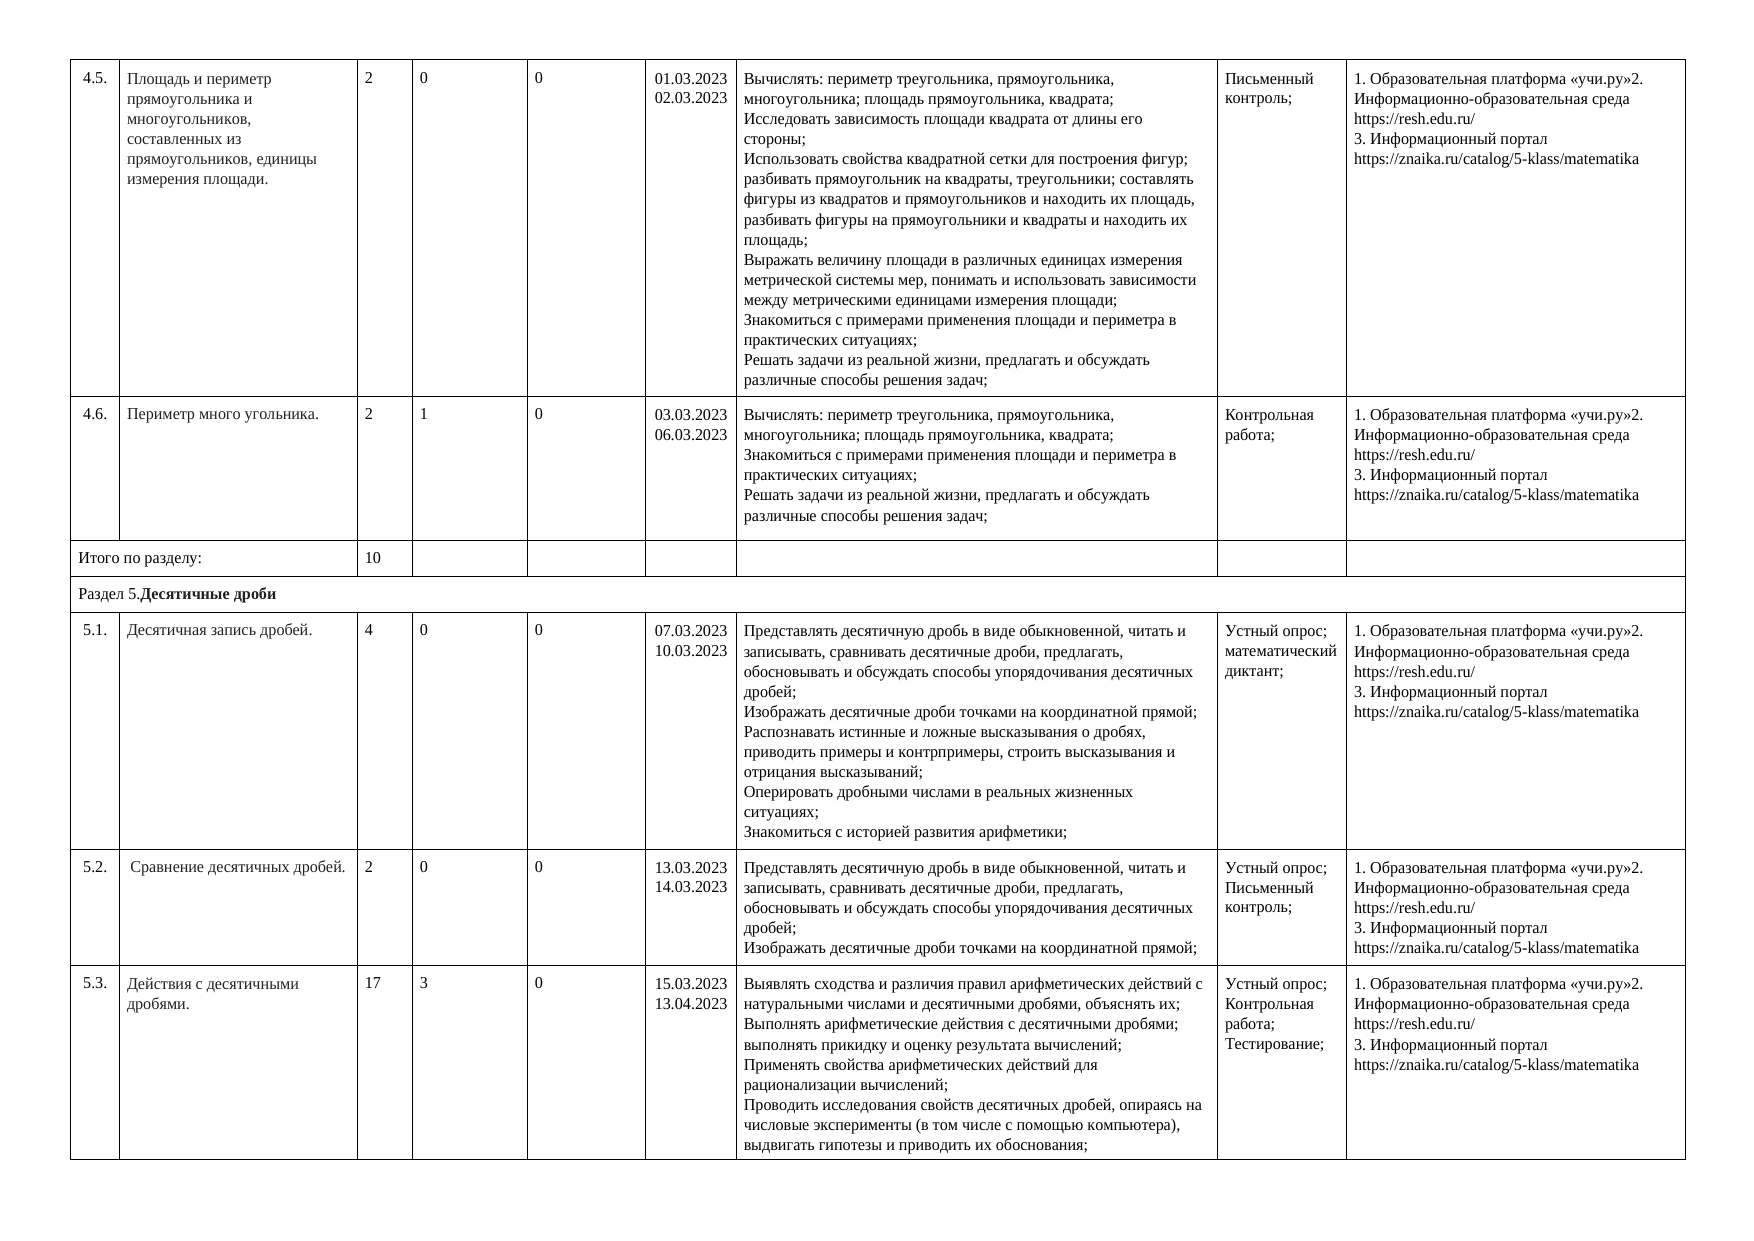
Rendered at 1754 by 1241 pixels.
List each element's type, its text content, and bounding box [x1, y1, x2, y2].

table_cell Сравнение десятичных дробей. [120, 850, 357, 965]
table_cell [1218, 541, 1346, 576]
table_header 0 [528, 60, 645, 396]
table_cell 17 [358, 966, 412, 1159]
table_cell Периметр много угольника. [120, 397, 357, 539]
table_cell Контрольная работа; [1218, 397, 1346, 539]
table_cell Итого по разделу: [71, 541, 357, 576]
table_header Письменный контроль; [1218, 60, 1346, 396]
table_cell 2 [358, 397, 412, 539]
table_cell 5.3. [71, 966, 119, 1159]
table_cell 0 [528, 850, 645, 965]
table_cell 13.03.2023 14.03.2023 [646, 850, 736, 965]
table_cell Устный опрос; Письменный контроль; [1218, 850, 1346, 965]
table_cell [646, 541, 736, 576]
table_header 2 [358, 60, 412, 396]
table_header 01.03.2023 02.03.2023 [646, 60, 736, 396]
table_cell 5.1. [71, 613, 119, 848]
table_header Площадь и периметр прямоугольника и многоугольников, составленных из прямоугольников, единицы измерения площади. [120, 60, 357, 396]
table_cell 15.03.2023 13.04.2023 [646, 966, 736, 1159]
table_cell Десятичная запись дробей. [120, 613, 357, 848]
table_cell Выявлять сходства и различия правил арифметических действий с натуральными числами и десятичными дробями, объяснять их; Выполнять арифметические действия с десятичными дробями; выполнять прикидку и оценку результата вычислений; Применять свойства арифметических действий для рационализации вычислений; Проводить исследования свойств десятичных дробей, опираясь на числовые эксперименты (в том числе с помощью компьютера), выдвигать гипотезы и приводить их обоснования; [737, 966, 1217, 1159]
table_cell 3 [413, 966, 527, 1159]
table_cell 4.6. [71, 397, 119, 539]
table_cell Представлять десятичную дробь в виде обыкновенной, читать и записывать, сравнивать десятичные дроби, предлагать, обосновывать и обсуждать способы упорядочивания десятичных дробей; Изображать десятичные дроби точками на координатной прямой; [737, 850, 1217, 965]
table_cell 0 [528, 397, 645, 539]
table_cell [528, 541, 645, 576]
table_cell [737, 541, 1217, 576]
table_cell 0 [528, 966, 645, 1159]
table_header 1. Образовательная платформа «учи.ру»2. Информационно-образовательная среда https://resh.edu.ru/ 3. Информационный портал https://znaika.ru/catalog/5-klass/matematika [1347, 60, 1685, 396]
table_cell Раздел 5.Десятичные дроби [71, 577, 1685, 612]
table_cell 0 [413, 613, 527, 848]
table_header Вычислять: периметр треугольника, прямоугольника, многоугольника; площадь прямоугольника, квадрата; Исследовать зависимость площади квадрата от длины его стороны; Использовать свойства квадратной сетки для построения фигур; разбивать прямоугольник на квадраты, треугольники; составлять фигуры из квадратов и прямоугольников и находить их площадь, разбивать фигуры на прямоугольники и квадраты и находить их площадь; Выражать величину площади в различных единицах измерения метрической системы мер, понимать и использовать зависимости между метрическими единицами измерения площади; Знакомиться с примерами применения площади и периметра в практических ситуациях; Решать задачи из реальной жизни, предлагать и обсуждать различные способы решения задач; [737, 60, 1217, 396]
table_cell Устный опрос; Контрольная работа; Тестирование; [1218, 966, 1346, 1159]
table_header 0 [413, 60, 527, 396]
table_cell 5.2. [71, 850, 119, 965]
table_header 4.5. [71, 60, 119, 396]
table_cell 0 [528, 613, 645, 848]
table_cell Вычислять: периметр треугольника, прямоугольника, многоугольника; площадь прямоугольника, квадрата; Знакомиться с примерами применения площади и периметра в практических ситуациях; Решать задачи из реальной жизни, предлагать и обсуждать различные способы решения задач; [737, 397, 1217, 539]
table_cell 1 [413, 397, 527, 539]
table_cell [413, 541, 527, 576]
table_cell 03.03.2023 06.03.2023 [646, 397, 736, 539]
table_cell 4 [358, 613, 412, 848]
table_cell Устный опрос; математический диктант; [1218, 613, 1346, 848]
table_cell 2 [358, 850, 412, 965]
table_cell 0 [413, 850, 527, 965]
table_cell Представлять десятичную дробь в виде обыкновенной, читать и записывать, сравнивать десятичные дроби, предлагать, обосновывать и обсуждать способы упорядочивания десятичных дробей; Изображать десятичные дроби точками на координатной прямой; Распознавать истинные и ложные высказывания о дробях, приводить примеры и контрпримеры, строить высказывания и отрицания высказываний; Оперировать дробными числами в реальных жизненных ситуациях; Знакомиться с историей развития арифметики; [737, 613, 1217, 848]
table_cell 07.03.2023 10.03.2023 [646, 613, 736, 848]
table_cell [1347, 541, 1685, 576]
table_cell Действия с десятичными дробями. [120, 966, 357, 1159]
table_cell 10 [358, 541, 412, 576]
